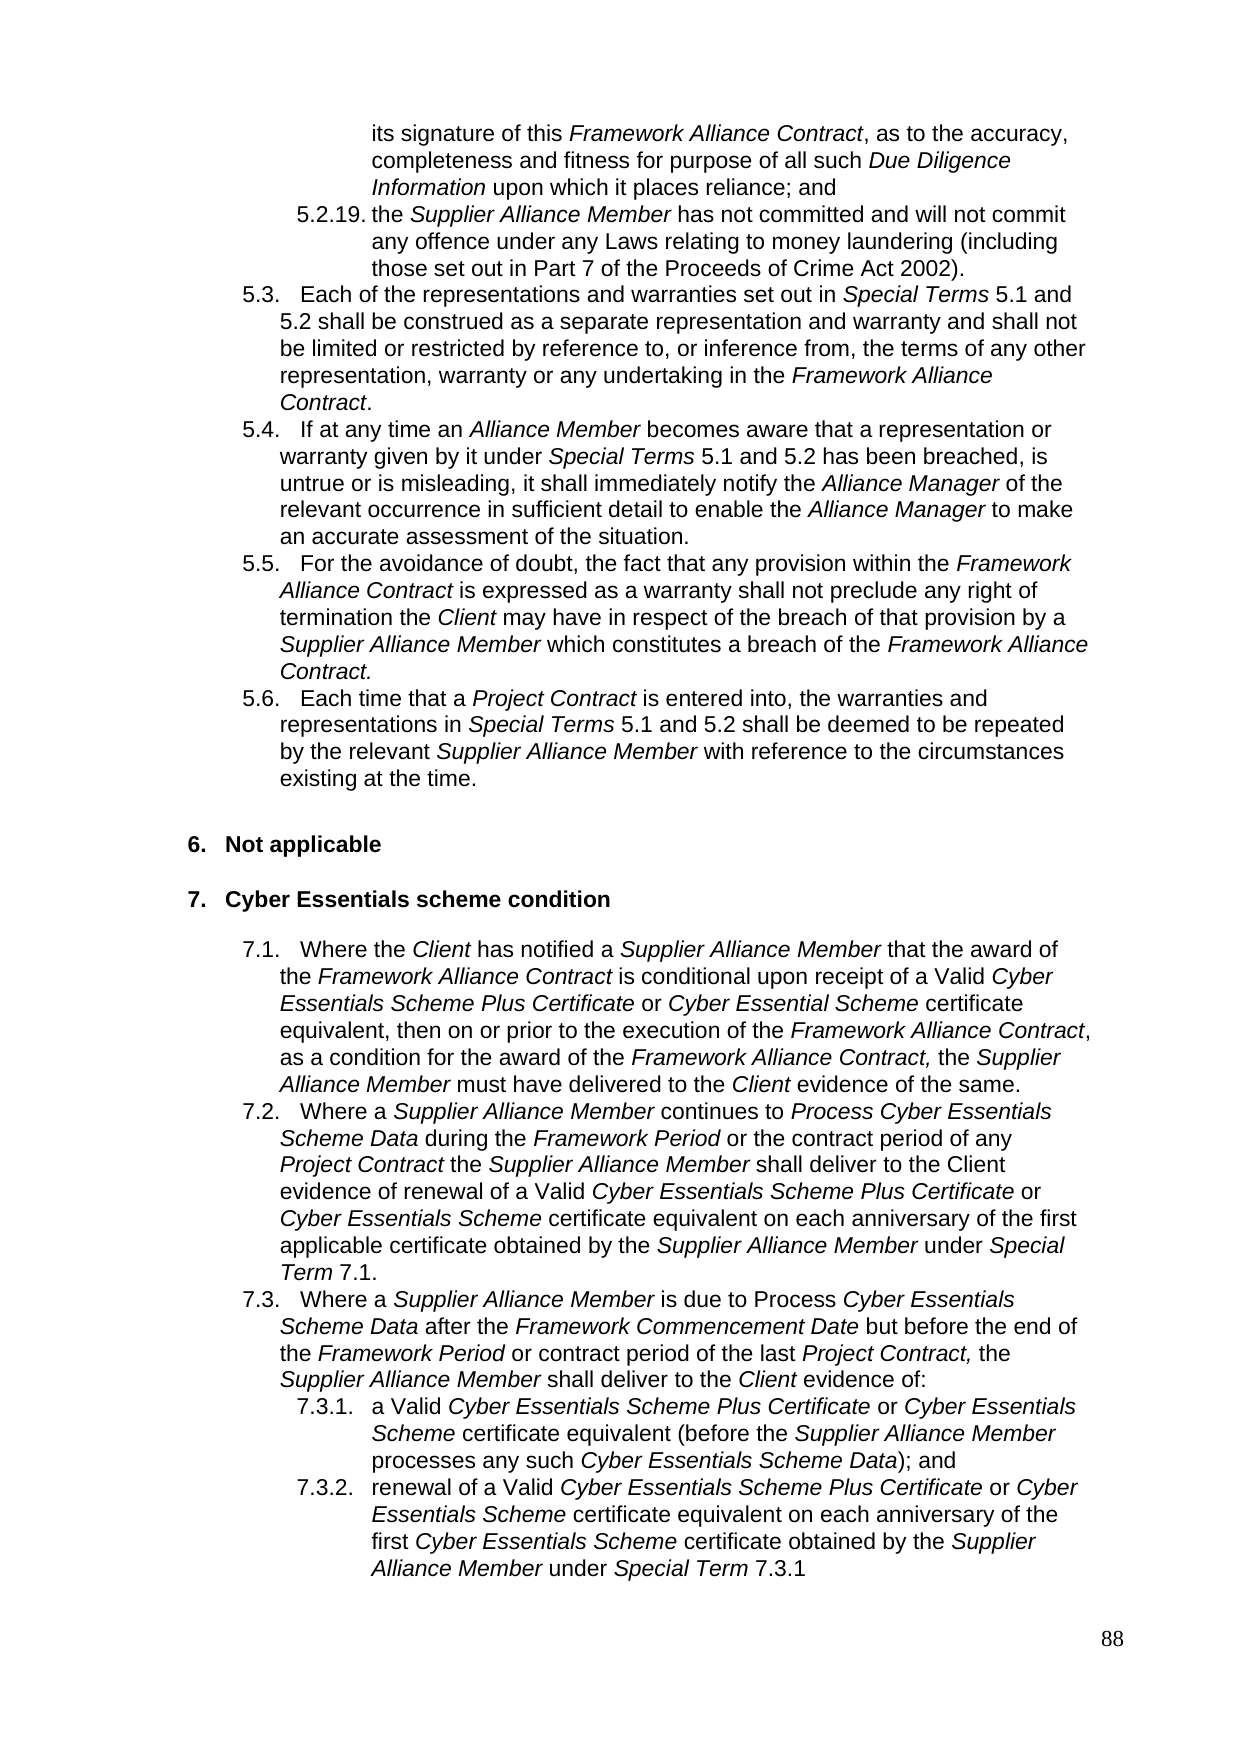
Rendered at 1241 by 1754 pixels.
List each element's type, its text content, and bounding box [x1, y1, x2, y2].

list the Supplier Alliance Member has not committed and will not commit any offence under any Laws relating to money laundering (including those set out in Part 7 of the Proceeds of Crime Act 2002). [296, 201, 1092, 281]
list renewal of a Valid Cyber Essentials Scheme Plus Certificate or Cyber Essentials Scheme certificate equivalent on each anniversary of the first Cyber Essentials Scheme certificate obtained by the Supplier Alliance Member under Special Term 7.3.1 [296, 1474, 1092, 1581]
list If at any time an Alliance Member becomes aware that a representation or warranty given by it under Special Terms 5.1 and 5.2 has been breached, is untrue or is misleading, it shall immediately notify the Alliance Manager of the relevant occurrence in sufficient detail to enable the Alliance Manager to make an accurate assessment of the situation. [242, 416, 1092, 549]
list a Valid Cyber Essentials Scheme Plus Certificate or Cyber Essentials Scheme certificate equivalent (before the Supplier Alliance Member processes any such Cyber Essentials Scheme Data); and [296, 1393, 1092, 1473]
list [296, 120, 1092, 200]
list Where a Supplier Alliance Member is due to Process Cyber Essentials Scheme Data after the Framework Commencement Date but before the end of the Framework Period or contract period of the last Project Contract, the Supplier Alliance Member shall deliver to the Client evidence of: [242, 1286, 1092, 1393]
list Each time that a Project Contract is entered into, the warranties and representations in Special Terms 5.1 and 5.2 shall be deemed to be repeated by the relevant Supplier Alliance Member with reference to the circumstances existing at the time. [242, 684, 1092, 792]
list Where the Client has notified a Supplier Alliance Member that the award of the Framework Alliance Contract is conditional upon receipt of a Valid Cyber Essentials Scheme Plus Certificate or Cyber Essential Scheme certificate equivalent, then on or prior to the execution of the Framework Alliance Contract, as a condition for the award of the Framework Alliance Contract, the Supplier Alliance Member must have delivered to the Client evidence of the same. [242, 936, 1092, 1097]
list Not applicable [187, 831, 900, 857]
list For the avoidance of doubt, the fact that any provision within the Framework Alliance Contract is expressed as a warranty shall not preclude any right of termination the Client may have in respect of the breach of that provision by a Supplier Alliance Member which constitutes a breach of the Framework Alliance Contract. [242, 550, 1092, 684]
list Each of the representations and warranties set out in Special Terms 5.1 and 5.2 shall be construed as a separate representation and warranty and shall not be limited or restricted by reference to, or inference from, the terms of any other representation, warranty or any undertaking in the Framework Alliance Contract. [242, 281, 1092, 415]
subtitle Cyber Essentials scheme condition [187, 886, 900, 912]
list Where a Supplier Alliance Member continues to Process Cyber Essentials Scheme Data during the Framework Period or the contract period of any Project Contract the Supplier Alliance Member shall deliver to the Client evidence of renewal of a Valid Cyber Essentials Scheme Plus Certificate or Cyber Essentials Scheme certificate equivalent on each anniversary of the first applicable certificate obtained by the Supplier Alliance Member under Special Term 7.1. [242, 1098, 1092, 1285]
